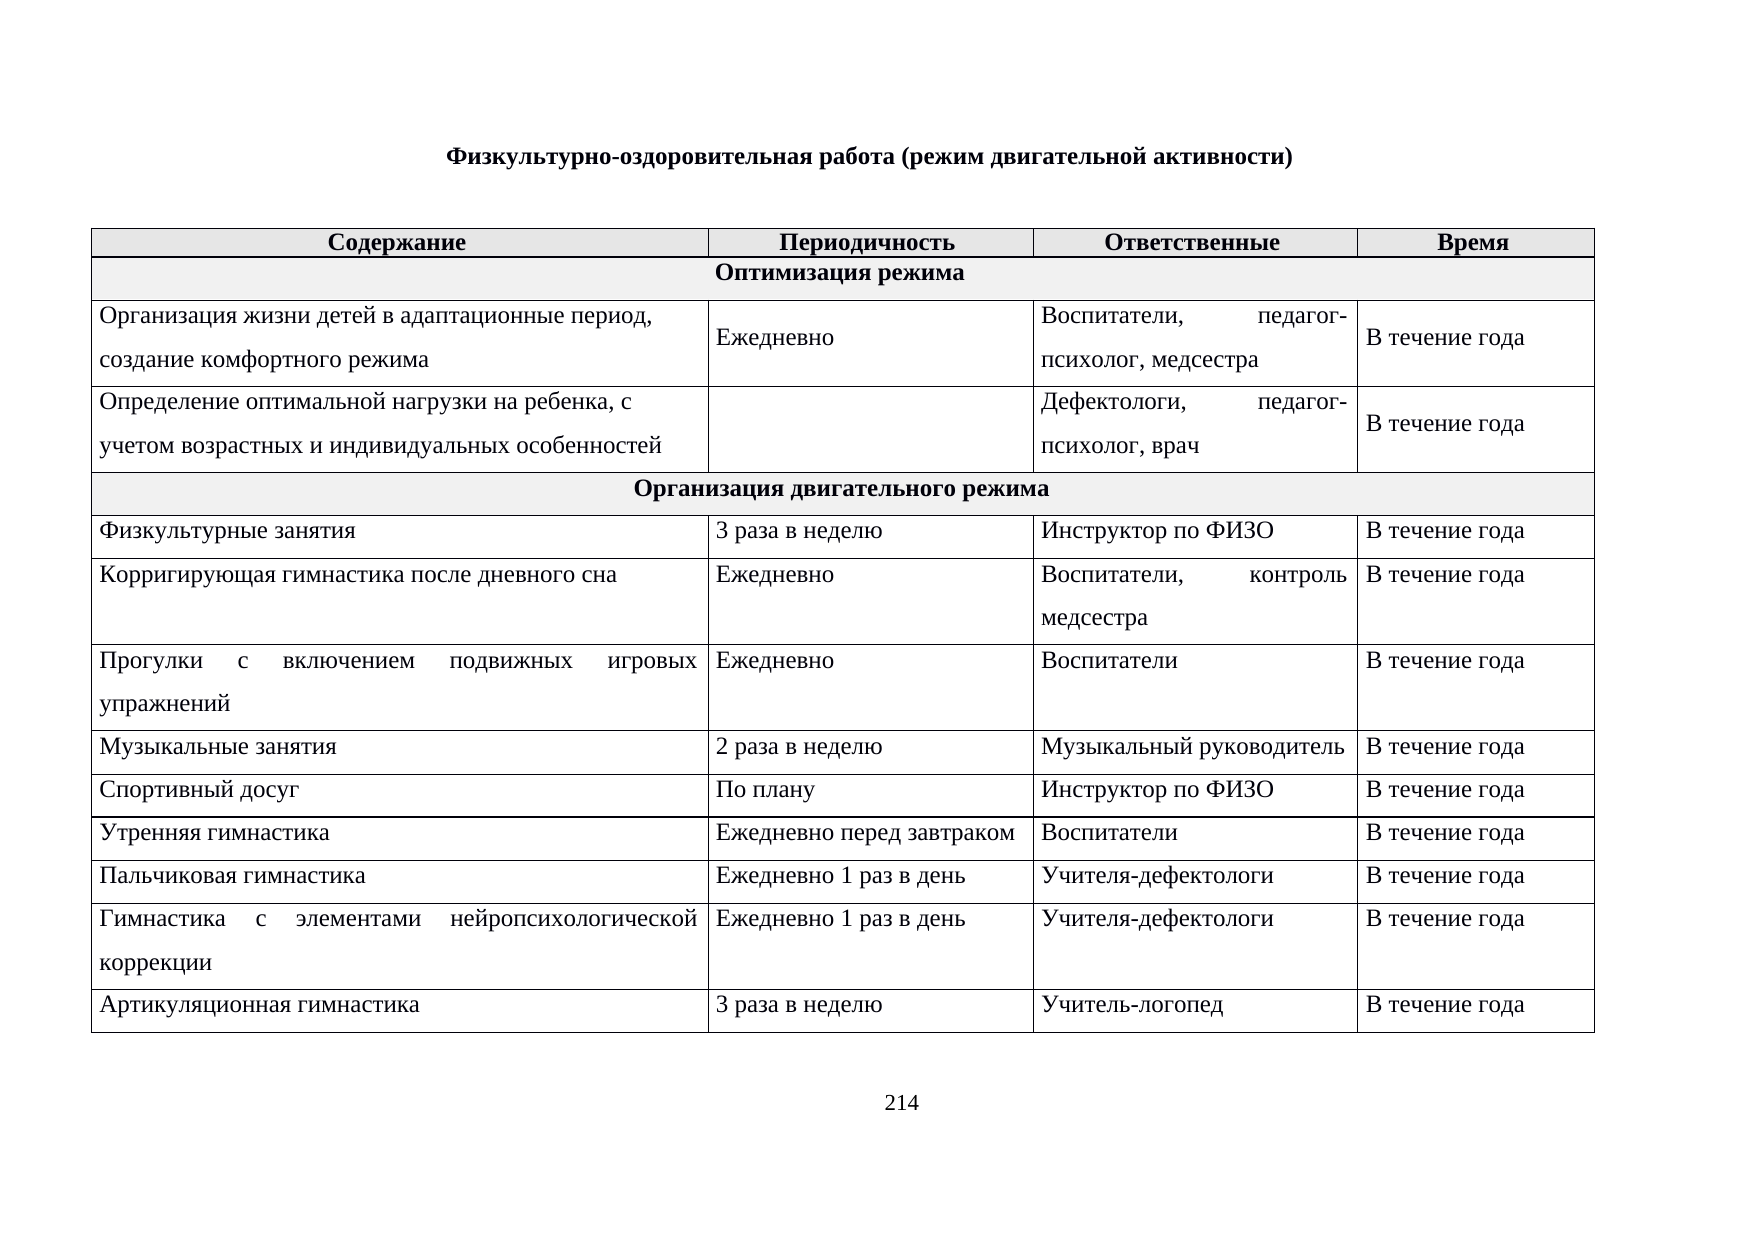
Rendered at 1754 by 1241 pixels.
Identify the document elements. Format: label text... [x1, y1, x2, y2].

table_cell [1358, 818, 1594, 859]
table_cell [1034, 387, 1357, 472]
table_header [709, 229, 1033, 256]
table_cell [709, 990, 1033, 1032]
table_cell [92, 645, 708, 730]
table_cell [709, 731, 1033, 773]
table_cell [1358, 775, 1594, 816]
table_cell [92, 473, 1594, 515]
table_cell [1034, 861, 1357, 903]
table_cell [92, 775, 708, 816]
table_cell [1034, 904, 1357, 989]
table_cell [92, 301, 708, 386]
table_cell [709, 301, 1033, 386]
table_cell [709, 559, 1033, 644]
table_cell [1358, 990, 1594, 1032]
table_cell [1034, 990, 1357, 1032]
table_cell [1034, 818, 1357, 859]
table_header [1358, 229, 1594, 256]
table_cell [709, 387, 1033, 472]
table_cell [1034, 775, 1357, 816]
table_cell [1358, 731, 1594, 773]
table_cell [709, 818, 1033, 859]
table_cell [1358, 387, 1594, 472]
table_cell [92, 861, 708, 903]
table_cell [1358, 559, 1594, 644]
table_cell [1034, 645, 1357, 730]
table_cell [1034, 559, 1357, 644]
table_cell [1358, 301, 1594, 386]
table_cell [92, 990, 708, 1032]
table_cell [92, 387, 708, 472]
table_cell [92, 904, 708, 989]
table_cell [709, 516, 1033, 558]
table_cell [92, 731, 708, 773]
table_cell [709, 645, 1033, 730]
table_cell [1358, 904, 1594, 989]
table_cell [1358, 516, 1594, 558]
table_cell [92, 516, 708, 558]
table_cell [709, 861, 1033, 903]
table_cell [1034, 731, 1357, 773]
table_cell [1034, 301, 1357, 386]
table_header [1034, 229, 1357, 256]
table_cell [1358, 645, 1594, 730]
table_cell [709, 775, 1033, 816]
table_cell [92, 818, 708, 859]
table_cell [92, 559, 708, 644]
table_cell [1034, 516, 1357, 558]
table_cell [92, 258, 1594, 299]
text Физкультурно-оздоровительная работа (режим двигательной активности) [446, 141, 1652, 170]
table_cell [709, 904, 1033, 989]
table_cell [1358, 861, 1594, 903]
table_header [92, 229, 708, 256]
